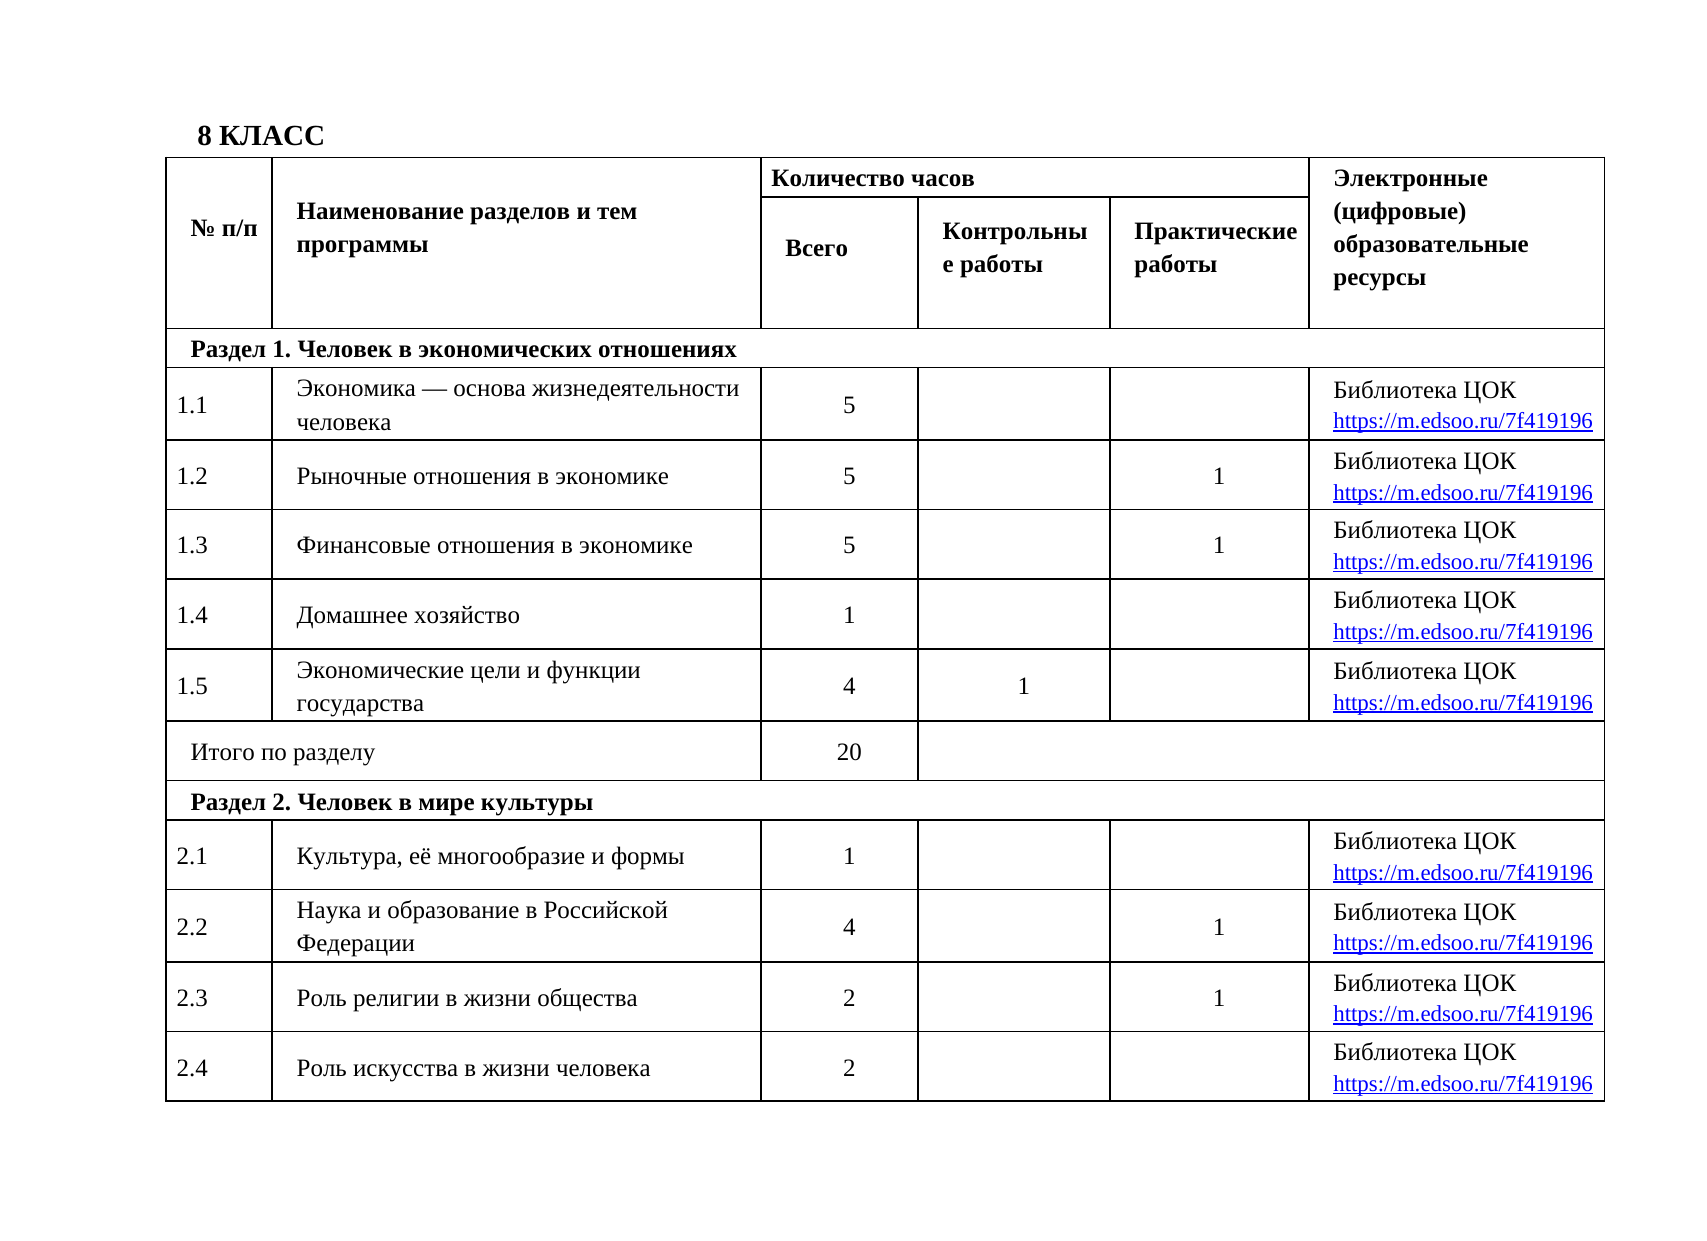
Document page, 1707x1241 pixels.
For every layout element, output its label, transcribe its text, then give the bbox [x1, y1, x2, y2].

table_cell 20 [762, 722, 917, 780]
table_cell Итого по разделу [167, 722, 760, 780]
table_cell 2.1 [167, 821, 271, 889]
table_cell [1111, 368, 1308, 439]
table_cell Финансовые отношения в экономике [273, 510, 760, 578]
table_cell Библиотека ЦОК https://m.edsoo.ru/7f419196 [1310, 650, 1604, 720]
table_cell Раздел 2. Человек в мире культуры [167, 781, 1604, 819]
table_cell 2.4 [167, 1032, 271, 1100]
table_cell [919, 722, 1604, 780]
table_cell Библиотека ЦОК https://m.edsoo.ru/7f419196 [1310, 580, 1604, 648]
table_cell 1.3 [167, 510, 271, 578]
table_header Электронные (цифровые) образовательные ресурсы [1310, 158, 1604, 327]
table_cell 1.2 [167, 441, 271, 509]
table_cell Культура, её многообразие и формы [273, 821, 760, 889]
table_cell Практические работы [1111, 198, 1308, 327]
table_cell Рыночные отношения в экономике [273, 441, 760, 509]
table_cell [1310, 963, 1604, 1031]
table_cell 1.4 [167, 580, 271, 648]
table_cell [1111, 821, 1308, 889]
table_cell 1 [1111, 890, 1308, 961]
table_cell 2 [762, 963, 917, 1031]
text 8 КЛАСС [190, 118, 1618, 152]
table_cell 5 [762, 368, 917, 439]
table_cell Всего [762, 198, 917, 327]
table_cell [919, 368, 1109, 439]
table_cell Наука и образование в Российской Федерации [273, 890, 760, 961]
table_cell Роль искусства в жизни человека [273, 1032, 760, 1100]
table_cell [919, 890, 1109, 961]
table_cell 1 [919, 650, 1109, 720]
table_cell 5 [762, 441, 917, 509]
table_cell [919, 510, 1109, 578]
table_cell [919, 821, 1109, 889]
table_header Наименование разделов и тем программы [273, 158, 760, 327]
table_cell Роль религии в жизни общества [273, 963, 760, 1031]
table_cell Раздел 1. Человек в экономических отношениях [167, 329, 1604, 367]
table_cell 1.1 [167, 368, 271, 439]
table_header Количество часов [762, 158, 1308, 196]
table_cell Библиотека ЦОК https://m.edsoo.ru/7f419196 [1310, 441, 1604, 509]
table_cell 1 [762, 580, 917, 648]
table_cell [1111, 1032, 1308, 1100]
table_cell [919, 963, 1109, 1031]
table_cell 4 [762, 650, 917, 720]
table_cell 1 [762, 821, 917, 889]
table_cell [1111, 580, 1308, 648]
table_cell [1111, 650, 1308, 720]
table_cell Контрольные работы [919, 198, 1109, 327]
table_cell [1310, 1032, 1604, 1100]
table_cell [919, 441, 1109, 509]
table_cell Экономика — основа жизнедеятельности человека [273, 368, 760, 439]
table_cell 1 [1111, 510, 1308, 578]
table_cell [919, 1032, 1109, 1100]
table_cell Домашнее хозяйство [273, 580, 760, 648]
table_cell Экономические цели и функции государства [273, 650, 760, 720]
table_cell Библиотека ЦОК https://m.edsoo.ru/7f419196 [1310, 821, 1604, 889]
table_cell [919, 580, 1109, 648]
table_cell Библиотека ЦОК https://m.edsoo.ru/7f419196 [1310, 890, 1604, 961]
table_cell 4 [762, 890, 917, 961]
table_cell 1 [1111, 441, 1308, 509]
table_cell 2.3 [167, 963, 271, 1031]
table_cell Библиотека ЦОК https://m.edsoo.ru/7f419196 [1310, 510, 1604, 578]
table_cell 1 [1111, 963, 1308, 1031]
table_cell 5 [762, 510, 917, 578]
table_cell Библиотека ЦОК https://m.edsoo.ru/7f419196 [1310, 368, 1604, 439]
table_cell 2 [762, 1032, 917, 1100]
table_cell 1.5 [167, 650, 271, 720]
table_header № п/п [167, 158, 271, 327]
table_cell 2.2 [167, 890, 271, 961]
